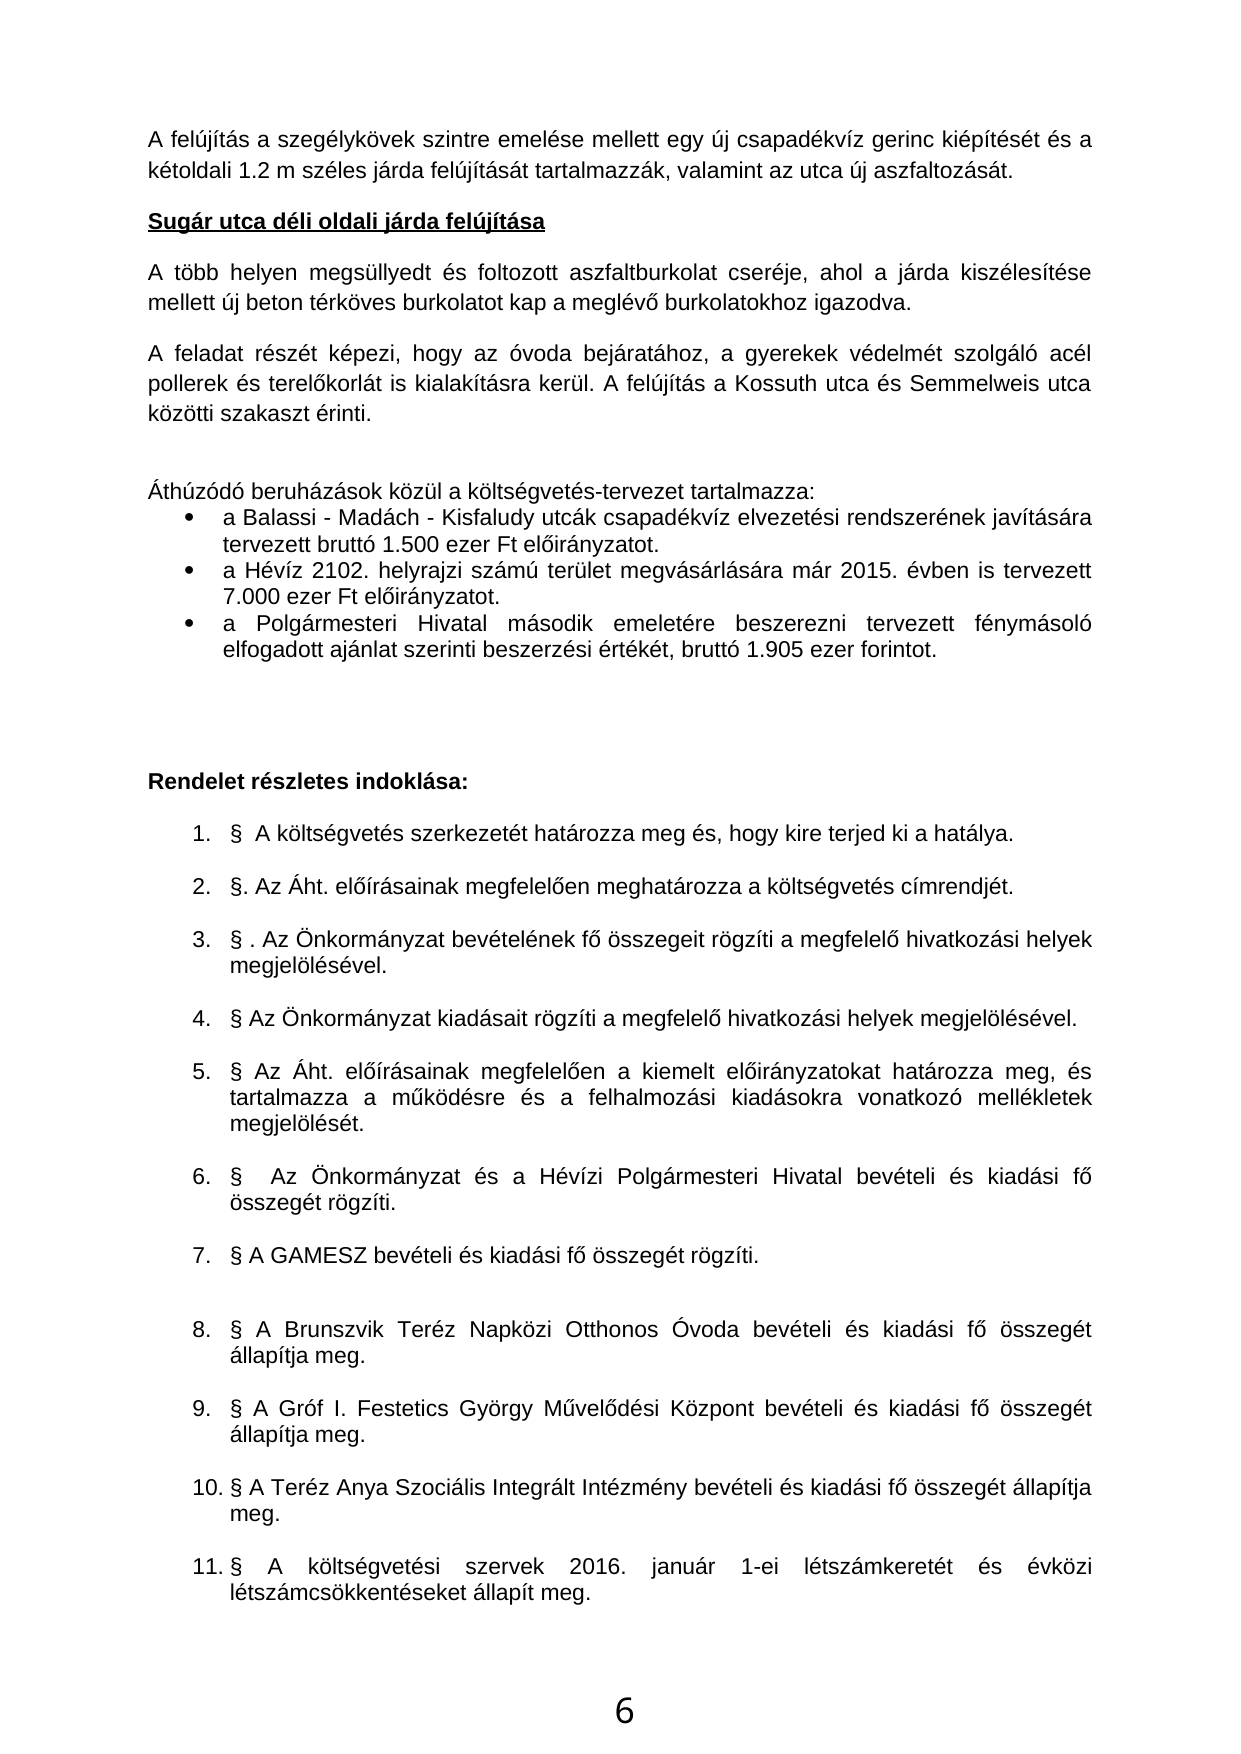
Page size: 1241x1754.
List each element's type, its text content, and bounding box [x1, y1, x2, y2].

text Sugár utca déli oldali járda felújítása [148, 208, 1093, 234]
list § Az Önkormányzat és a Hévízi Polgármesteri Hivatal bevételi és kiadási fő összegét rögzíti. [192, 1163, 1093, 1216]
list § . Az Önkormányzat bevételének fő összegeit rögzíti a megfelelő hivatkozási helyek megjelölésével. [192, 926, 1093, 978]
text A több helyen megsüllyedt és foltozott aszfaltburkolat cseréje, ahol a járda kiszélesítése mellett új beton térköves burkolatot kap a meglévő burkolatokhoz igazodva. [148, 259, 1093, 315]
list § A Brunszvik Teréz Napközi Otthonos Óvoda bevételi és kiadási fő összegét állapítja meg. [192, 1316, 1093, 1368]
text A feladat részét képezi, hogy az óvoda bejáratához, a gyerekek védelmét szolgáló acél pollerek és terelőkorlát is kialakításra kerül. A felújítás a Kossuth utca és Semmelweis utca közötti szakaszt érinti. [148, 340, 1093, 427]
text Rendelet részletes indoklása: [148, 768, 1093, 794]
text A felújítás a szegélykövek szintre emelése mellett egy új csapadékvíz gerinc kiépítését és a kétoldali 1.2 m széles járda felújítását tartalmazzák, valamint az utca új aszfaltozását. [148, 126, 1093, 183]
list a Balassi - Madách - Kisfaludy utcák csapadékvíz elvezetési rendszerének javítására tervezett bruttó 1.500 ezer Ft előirányzatot. [185, 504, 1093, 557]
list § A költségvetés szerkezetét határozza meg és, hogy kire terjed ki a hatálya. [192, 820, 1093, 847]
list § A GAMESZ bevételi és kiadási fő összegét rögzíti. [192, 1242, 1093, 1268]
list § A költségvetési szervek 2016. január 1-ei létszámkeretét és évközi létszámcsökkentéseket állapít meg. [192, 1553, 1093, 1606]
list § A Teréz Anya Szociális Integrált Intézmény bevételi és kiadási fő összegét állapítja meg. [192, 1474, 1093, 1526]
list a Hévíz 2102. helyrajzi számú terület megvásárlására már 2015. évben is tervezett 7.000 ezer Ft előirányzatot. [185, 557, 1093, 609]
list § Az Önkormányzat kiadásait rögzíti a megfelelő hivatkozási helyek megjelölésével. [192, 1005, 1093, 1031]
list § A Gróf I. Festetics György Művelődési Központ bevételi és kiadási fő összegét állapítja meg. [192, 1395, 1093, 1447]
list a Polgármesteri Hivatal második emeletére beszerezni tervezett fénymásoló elfogadott ajánlat szerinti beszerzési értékét, bruttó 1.905 ezer forintot. [185, 609, 1093, 662]
text Áthúzódó beruházások közül a költségvetés-tervezet tartalmazza: [148, 478, 1093, 504]
list §. Az Áht. előírásainak megfelelően meghatározza a költségvetés címrendjét. [192, 873, 1093, 899]
list § Az Áht. előírásainak megfelelően a kiemelt előirányzatokat határozza meg, és tartalmazza a működésre és a felhalmozási kiadásokra vonatkozó mellékletek megjelölését. [192, 1058, 1093, 1137]
